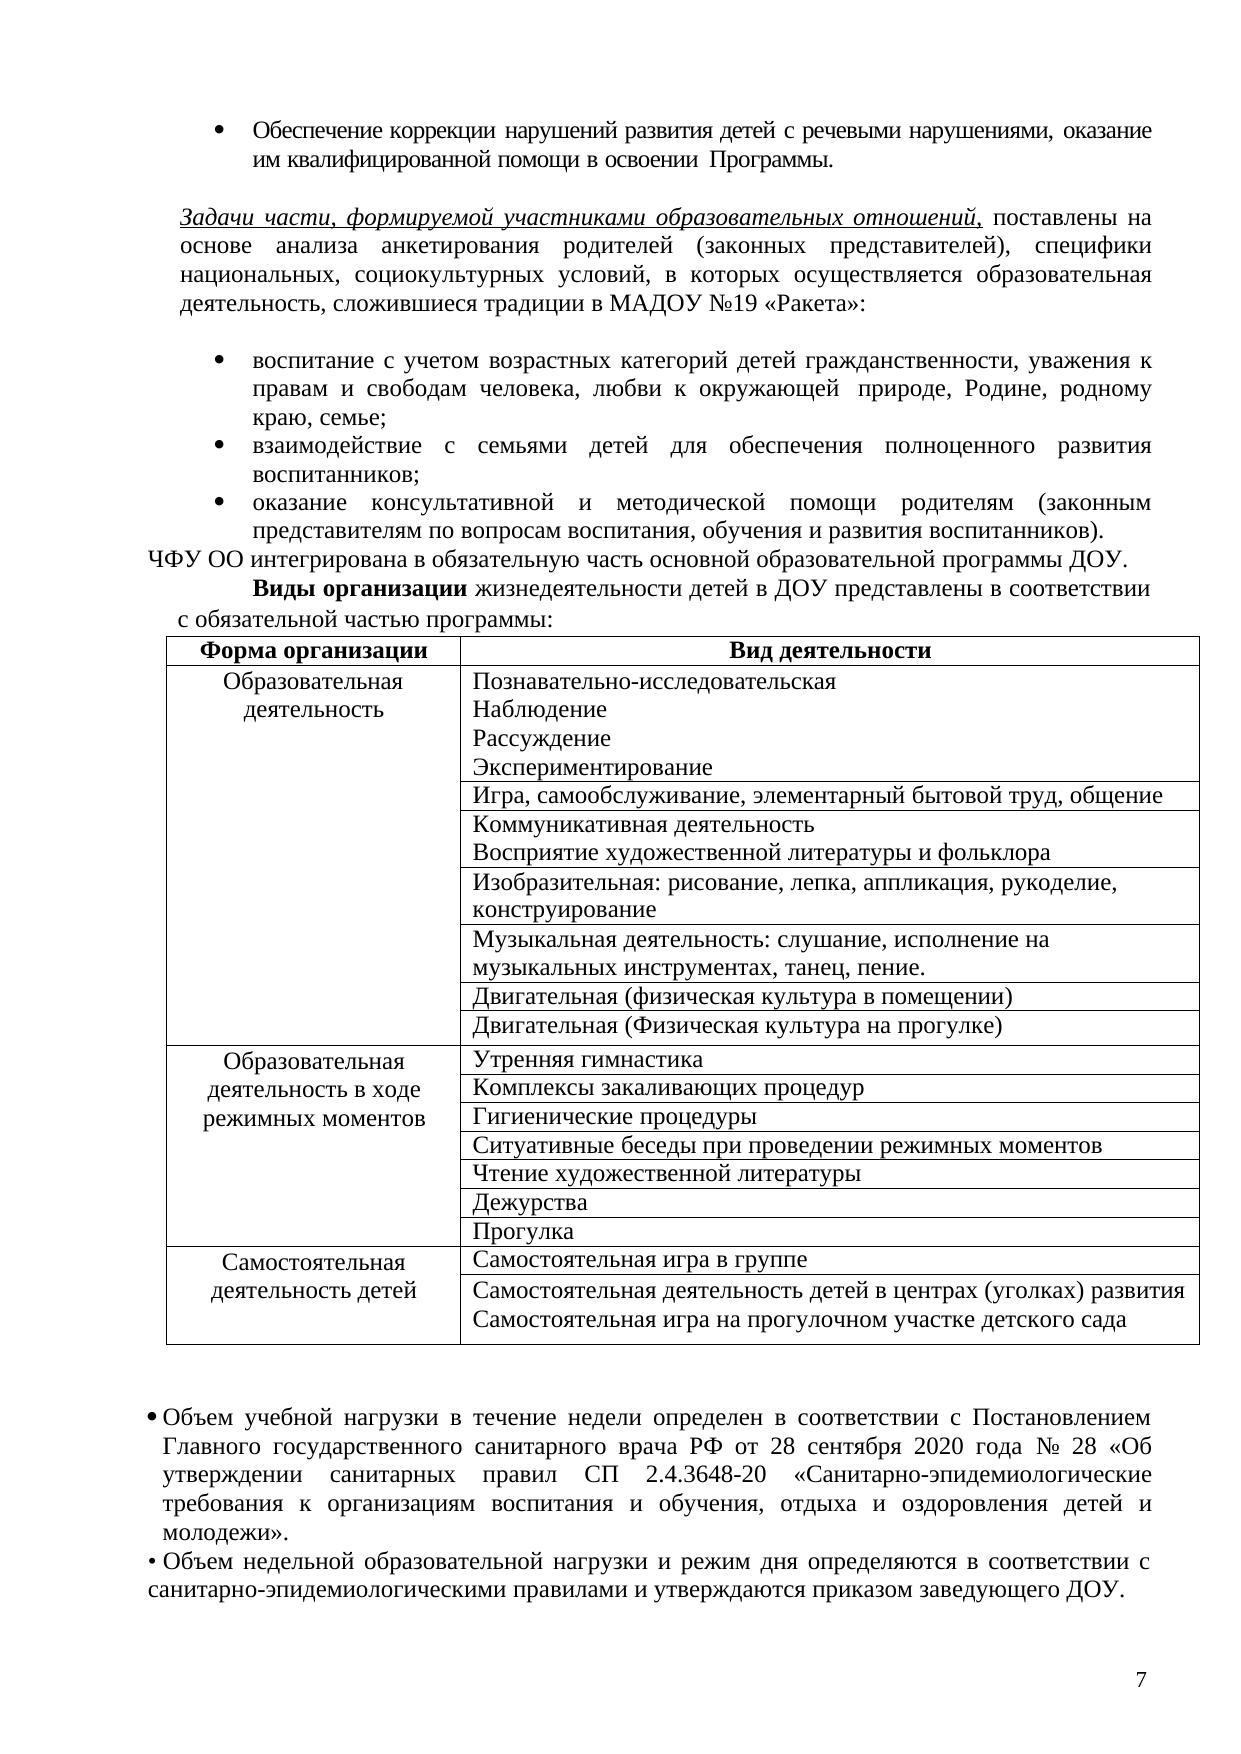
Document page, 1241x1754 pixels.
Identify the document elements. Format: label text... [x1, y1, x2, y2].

text Задачи части, формируемой участниками образовательных отношений, поставлены на основе анализа анкетирования родителей (законных представителей), специфики национальных, социокультурных условий, в которых осуществляется образовательная деятельность, сложившиеся традиции в МАДОУ №19 «Ракета»: [180, 202, 1152, 317]
table_header Форма организации [167, 637, 460, 665]
table_cell Коммуникативная деятельность Восприятие художественной литературы и фольклора [461, 811, 1199, 867]
table_cell Самостоятельная игра в группе [461, 1247, 1199, 1274]
list Обеспечение коррекции нарушений развития детей с речевыми нарушениями, оказание им квалифицированной помощи в освоении Программы. [215, 115, 1153, 173]
table_cell Самостоятельная деятельность детей [167, 1247, 460, 1344]
list взаимодействие с семьями детей для обеспечения полноценного развития воспитанников; [215, 431, 1152, 488]
text ЧФУ ОО интегрирована в обязательную часть основной образовательной программы ДОУ. [148, 544, 1211, 573]
table_cell Ситуативные беседы при проведении режимных моментов [461, 1132, 1199, 1159]
table_cell Двигательная (физическая культура в помещении) [461, 983, 1199, 1010]
table_cell Игра, самообслуживание, элементарный бытовой труд, общение [461, 782, 1199, 809]
table_cell Самостоятельная деятельность детей в центрах (уголках) развития Самостоятельная игра на прогулочном участке детского сада [461, 1275, 1199, 1344]
table_cell Изобразительная: рисование, лепка, аппликация, рукоделие, конструирование [461, 868, 1199, 924]
table_cell Музыкальная деятельность: слушание, исполнение на музыкальных инструментах, танец, пение. [461, 925, 1199, 982]
list Объем недельной образовательной нагрузки и режим дня определяются в соответствии с санитарно-эпидемиологическими правилами и утверждаются приказом заведующего ДОУ. [148, 1546, 1151, 1603]
list воспитание с учетом возрастных категорий детей гражданственности, уважения к правам и свободам человека, любви к окружающей природе, Родине, родному краю, семье; [215, 346, 1152, 431]
table_cell Познавательно-исследовательская Наблюдение Рассуждение Экспериментирование [461, 666, 1199, 781]
list оказание консультативной и методической помощи родителям (законным представителям по вопросам воспитания, обучения и развития воспитанников). [215, 488, 1151, 544]
table_cell Чтение художественной литературы [461, 1160, 1199, 1188]
table_cell Гигиенические процедуры [461, 1103, 1199, 1131]
list Объем учебной нагрузки в течение недели определен в соответствии с Постановлением Главного государственного санитарного врача РФ от 28 сентября 2020 года № 28 «Об утверждении санитарных правил СП 2.4.3648-20 «Санитарно-эпидемиологические требования к организациям воспитания и обучения, отдыха и оздоровления детей и молодежи». [148, 1402, 1152, 1546]
table_cell Прогулка [461, 1218, 1199, 1246]
text Виды организации жизнедеятельности детей в ДОУ представлены в соответствии с обязательной частью программы: [177, 573, 1151, 633]
table_cell Утренняя гимнастика [461, 1046, 1199, 1073]
table_cell Образовательная деятельность в ходе режимных моментов [167, 1046, 460, 1246]
table_cell Образовательная деятельность [167, 666, 460, 1045]
table_header Вид деятельности [461, 637, 1199, 665]
table_cell Комплексы закаливающих процедур [461, 1075, 1199, 1102]
table_cell Дежурства [461, 1189, 1199, 1217]
table_cell Двигательная (Физическая культура на прогулке) [461, 1011, 1199, 1045]
